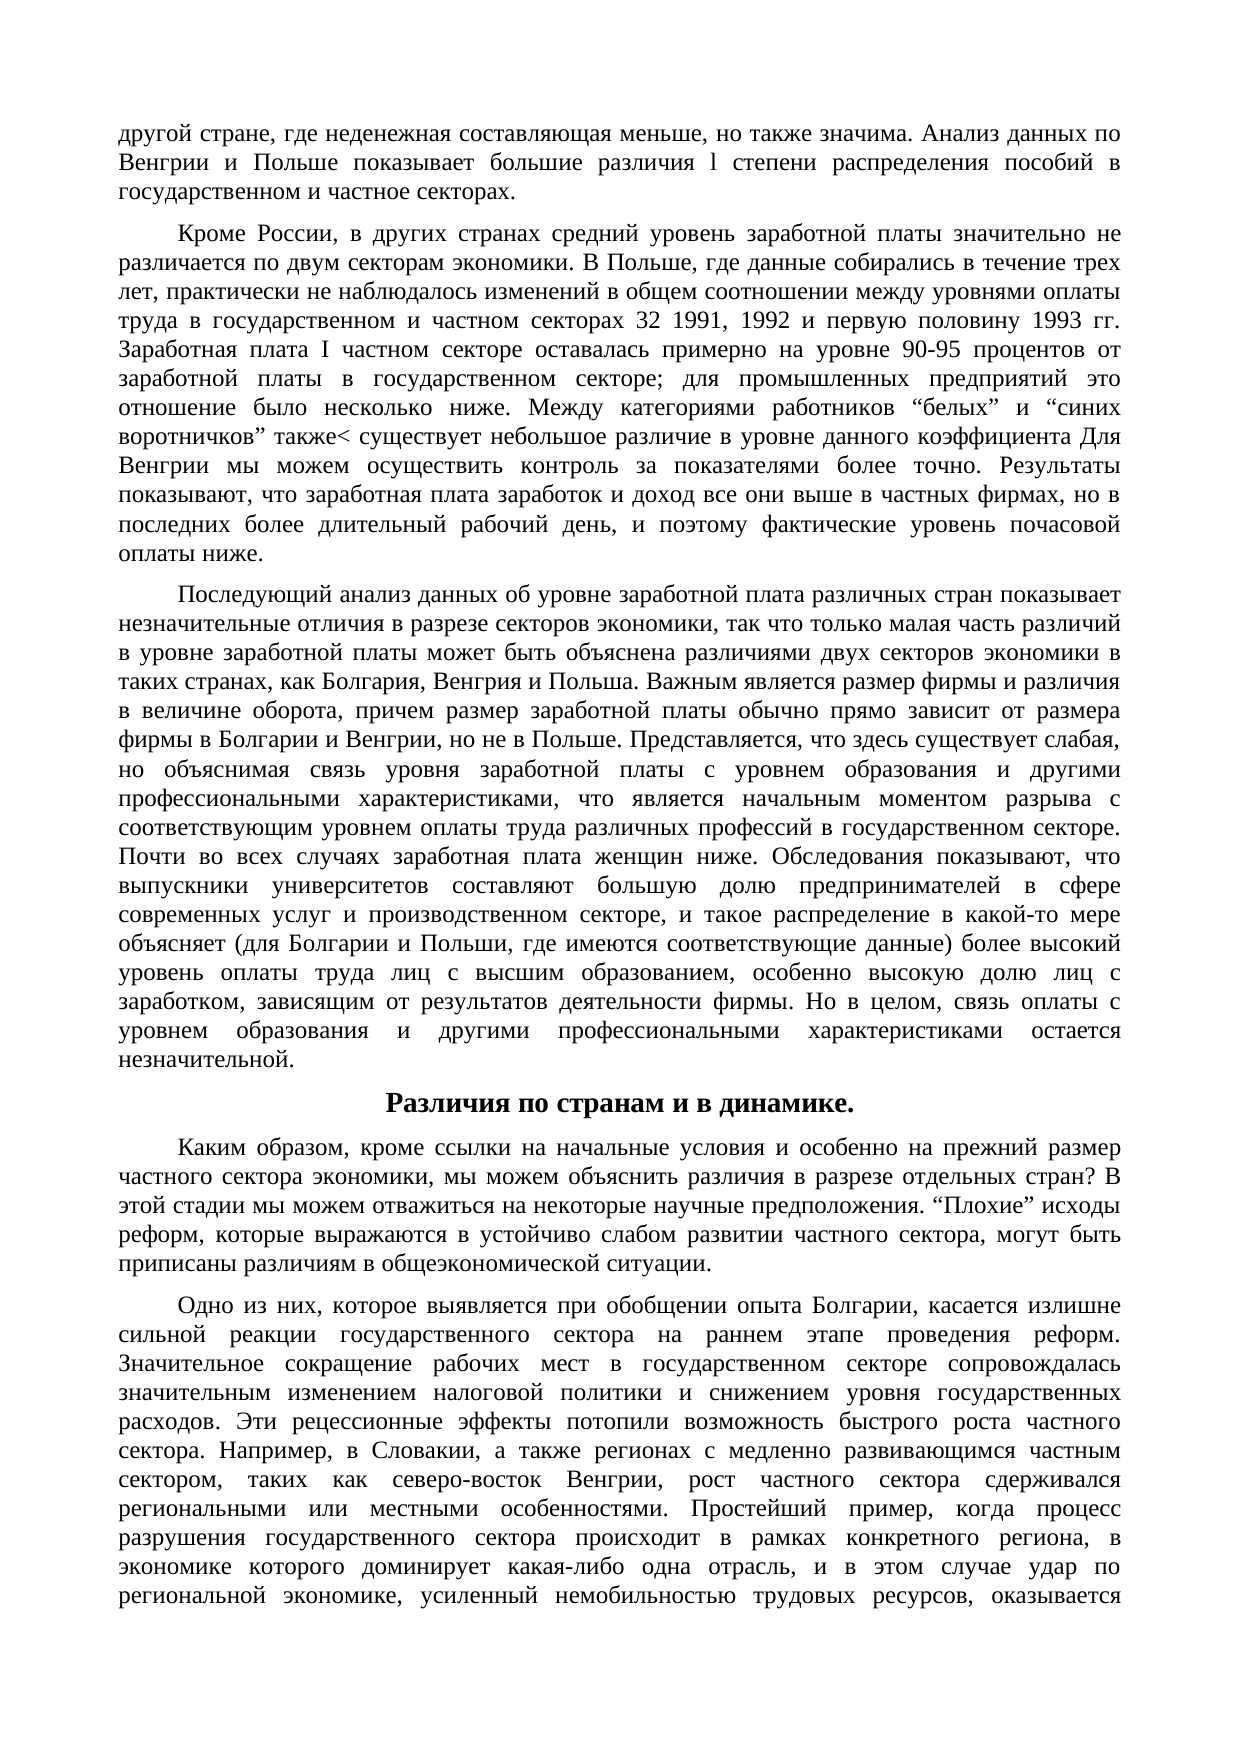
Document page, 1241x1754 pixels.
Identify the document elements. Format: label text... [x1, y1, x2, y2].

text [118, 118, 1122, 205]
text Различия по странам и в динамике. [118, 1086, 1122, 1119]
text Последующий анализ данных об уровне заработной плата различных стран показывает незначительные отличия в разрезе секторов экономики, так что только малая часть различий в уровне заработной платы может быть объяснена различиями двух секторов экономики в таких странах, как Болгария, Венгрия и Польша. Важным является размер фирмы и различия в величине оборота, причем размер заработной платы обычно прямо зависит от размера фирмы в Болгарии и Венгрии, но не в Польше. Представляется, что здесь существует слабая, но объяснимая связь уровня заработной платы с уровнем образования и другими профессиональными характеристиками, что является начальным моментом разрыва с соответствующим уровнем оплаты труда различных профессий в государственном секторе. Почти во всех случаях заработная плата женщин ниже. Обследования показывают, что выпускники университетов составляют большую долю предпринимателей в сфере современных услуг и производственном секторе, и такое распределение в какой-то мере объясняет (для Болгарии и Польши, где имеются соответствующие данные) более высокий уровень оплаты труда лиц с высшим образованием, особенно высокую долю лиц с заработком, зависящим от результатов деятельности фирмы. Но в целом, связь оплаты с уровнем образования и другими профессиональными характеристиками остается незначительной. [118, 579, 1122, 1073]
text Каким образом, кроме ссылки на начальные условия и особенно на прежний размер частного сектора экономики, мы можем объяснить различия в разрезе отдельных стран? В этой стадии мы можем отважиться на некоторые научные предположения. “Плохие” исходы реформ, которые выражаются в устойчиво слабом развитии частного сектора, могут быть приписаны различиям в общеэкономической ситуации. [118, 1132, 1122, 1277]
text Кроме России, в других странах средний уровень заработной платы значительно не различается по двум секторам экономики. В Польше, где данные собирались в течение трех лет, практически не наблюдалось изменений в общем соотношении между уровнями оплаты труда в государственном и частном секторах 32 1991, 1992 и первую половину 1993 гг. Заработная плата I частном секторе оставалась примерно на уровне 90-95 процентов от заработной платы в государственном секторе; для промышленных предприятий это отношение было несколько ниже. Между категориями работников “белых” и “синих воротничков” также< существует небольшое различие в уровне данного коэффициента Для Венгрии мы можем осуществить контроль за показателями более точно. Результаты показывают, что заработная плата заработок и доход все они выше в частных фирмах, но в последних более длительный рабочий день, и поэтому фактические уровень почасовой оплаты ниже. [118, 218, 1122, 567]
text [118, 1289, 1122, 1609]
